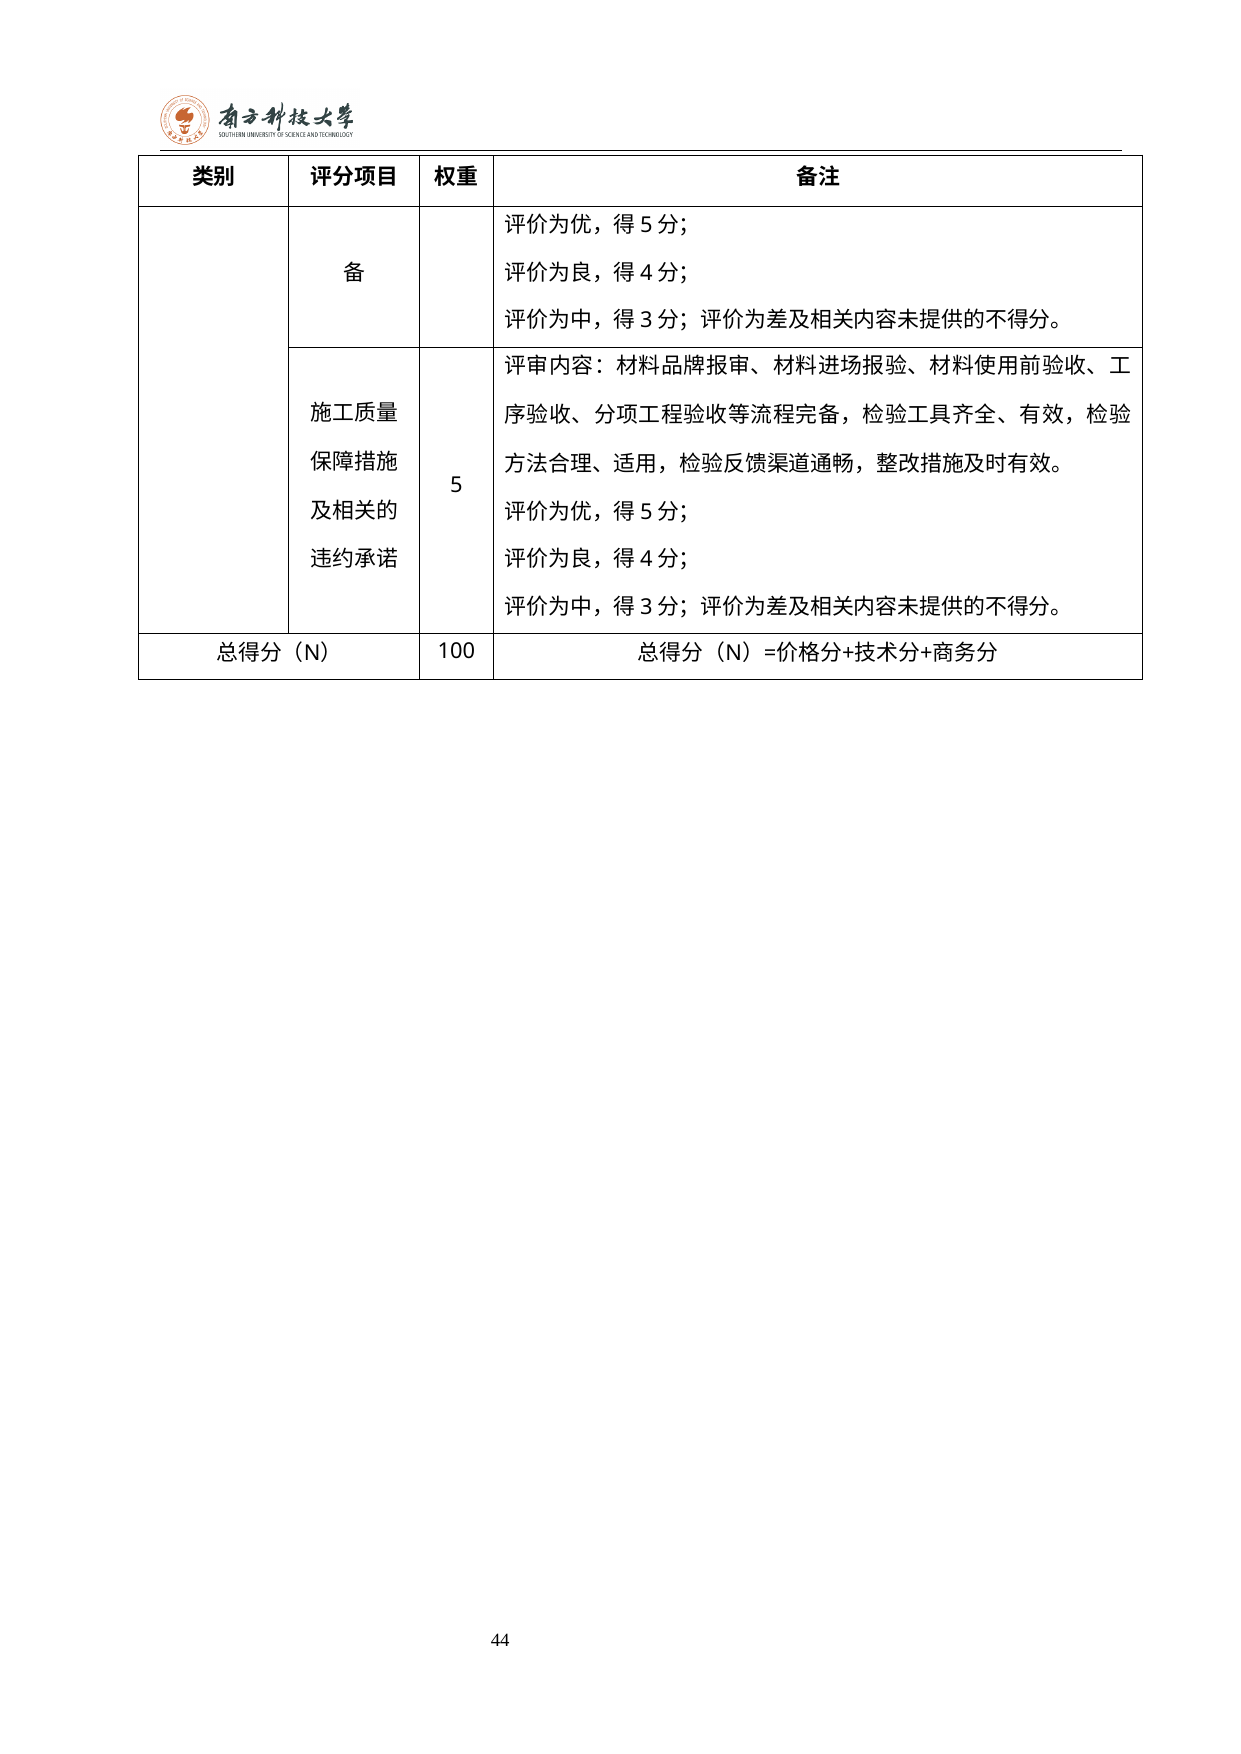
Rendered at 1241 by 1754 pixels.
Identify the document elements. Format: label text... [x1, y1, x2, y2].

table_cell 5 [420, 348, 493, 633]
table_cell 评审内容：材料品牌报审、材料进场报验、材料使用前验收、工序验收、分项工程验收等流程完备，检验工具齐全、有效，检验方法合理、适用，检验反馈渠道通畅，整改措施及时有效。 评价为优，得5分； 评价为良，得4分； 评价为中，得3分；评价为差及相关内容未提供的不得分。 [494, 348, 1142, 633]
table_header 备注 [494, 156, 1142, 206]
table_cell 100 [420, 634, 493, 679]
table_header 评分项目 [289, 156, 419, 206]
table_cell 施工质量保障措施及相关的违约承诺 [289, 348, 419, 633]
table_cell 5 [420, 207, 493, 347]
table_header 类别 [139, 156, 288, 206]
picture [159, 88, 361, 148]
table_header 权重 [420, 156, 493, 206]
table_cell 评审内容：材料设备符合国家标准和环保要求。 评价为优，得5分； 评价为良，得4分； 评价为中，得3分；评价为差及相关内容未提供的不得分。 [494, 207, 1142, 347]
table_cell 拟采用设备 [289, 207, 419, 347]
table_cell 总得分（N）=价格分+技术分+商务分 [494, 634, 1142, 679]
table_cell 总得分（N） [139, 634, 419, 679]
